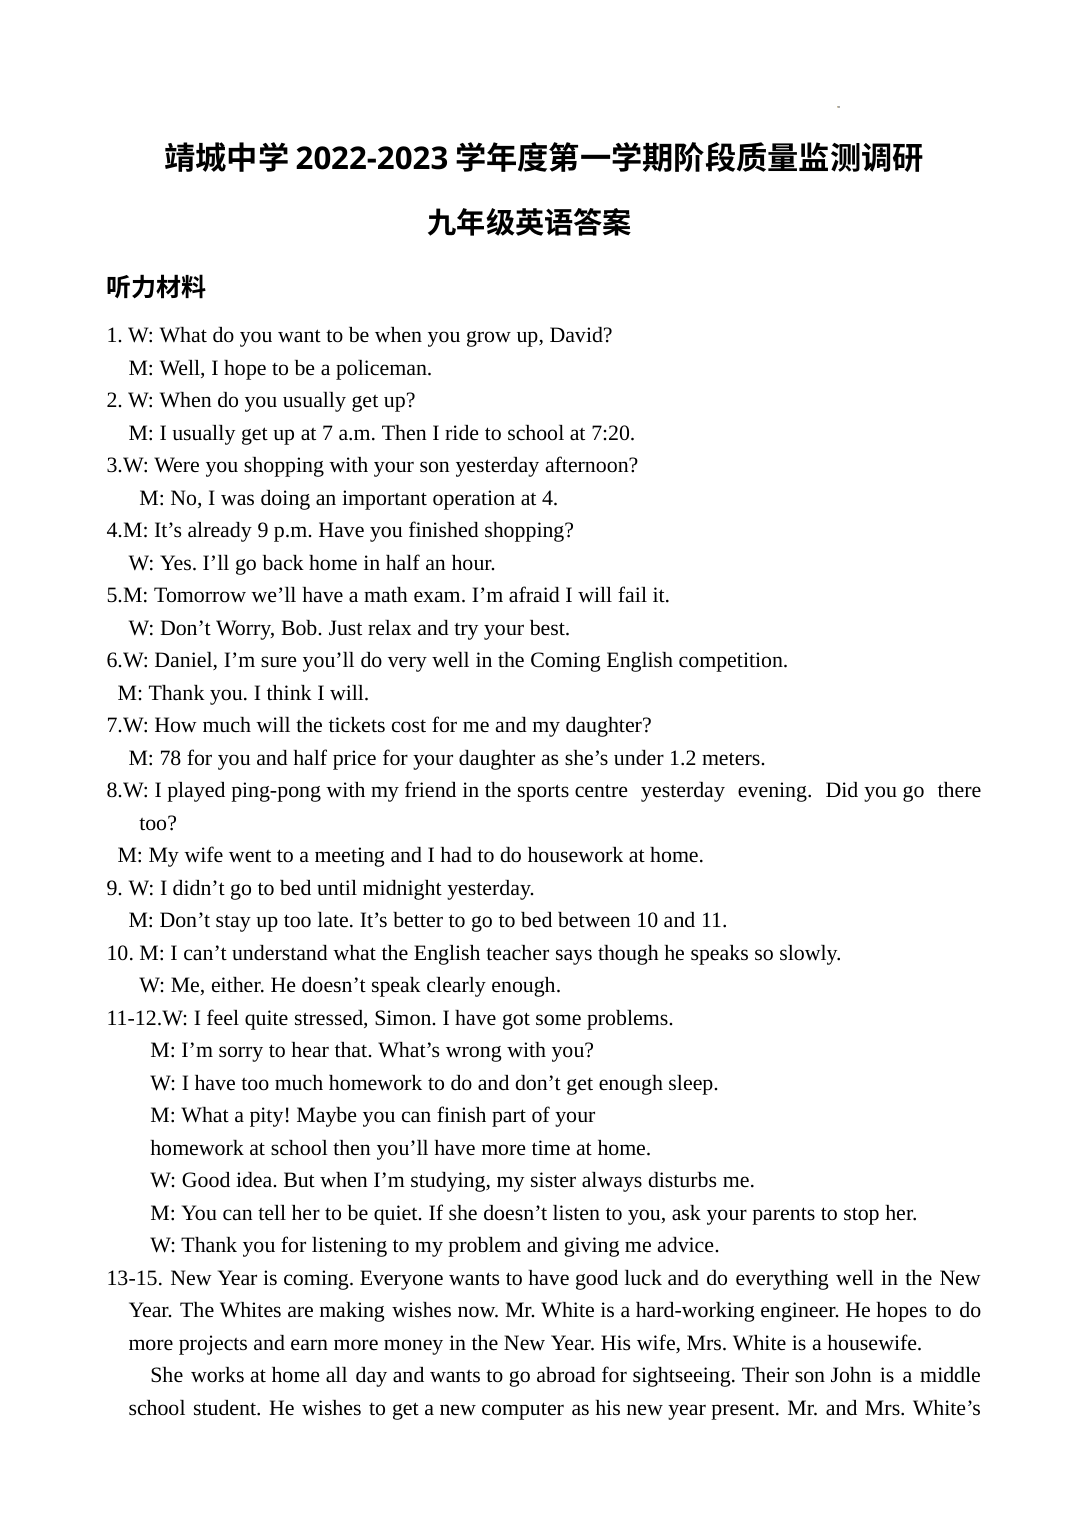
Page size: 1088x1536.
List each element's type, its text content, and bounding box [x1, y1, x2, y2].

text W: Don’t Worry, Bob. Just relax and try your best. 6.W: Daniel, I’m sure you’ll do very well in the Coming English competition. M: Thank you. I think I will. 7.W: How much will the tickets cost for me and my daughter? [106, 611, 981, 741]
text 4.M: It’s already 9 p.m. Have you finished shopping? [106, 513, 981, 546]
text W: Thank you for listening to my problem and giving me advice. [106, 1228, 981, 1261]
text 11-12.W: I feel quite stressed, Simon. I have got some problems. [106, 1001, 981, 1033]
text 1. W: What do you want to be when you grow up, David? [106, 318, 981, 351]
text 8.W: I played ping-pong with my friend in the sports centre yesterday evening. Did you go there too? [106, 773, 981, 838]
text M: 78 for you and half price for your daughter as she’s under 1.2 meters. [106, 741, 981, 773]
text M: I’m sorry to hear that. What’s wrong with you? W: I have too much homework to do and don’t get enough sleep. M: What a pity! Maybe you can finish part of your homework at school then you’ll have more time at home. W: Good idea. But when I’m studying, my sister always disturbs me. M: You can tell her to be quiet. If she doesn’t listen to you, ask your parents to stop her. [150, 1033, 981, 1228]
text M: Well, I hope to be a policeman. [128, 351, 981, 383]
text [128, 1358, 981, 1423]
text W: Yes. I’ll go back home in half an hour. [128, 546, 981, 578]
text 10. M: I can’t understand what the English teacher says though he speaks so slowly. W: Me, either. He doesn’t speak clearly enough. [106, 936, 981, 1001]
text 3.W: Were you shopping with your son yesterday afternoon? [106, 448, 981, 481]
text 九年级英语答案 [106, 188, 981, 253]
text 13-15. New Year is coming. Everyone wants to have good luck and do everything well in the New Year. The Whites are making wishes now. Mr. White is a hard-working engineer. He hopes to do more projects and earn more money in the New Year. His wife, Mrs. White is a housewife. [106, 1261, 981, 1358]
text M: No, I was doing an important operation at 4. [117, 481, 981, 513]
text 9. W: I didn’t go to bed until midnight yesterday. M: Don’t stay up too late. It’s better to go to bed between 10 and 11. [106, 871, 981, 936]
text 听力材料 [106, 253, 981, 318]
text 靖城中学2022-2023学年度第一学期阶段质量监测调研 [106, 123, 981, 188]
text M: My wife went to a meeting and I had to do housework at home. [117, 838, 981, 871]
text 2. W: When do you usually get up? M: I usually get up at 7 a.m. Then I ride to school at 7:20. [106, 383, 981, 448]
text 5.M: Tomorrow we’ll have a math exam. I’m afraid I will fail it. [106, 578, 981, 611]
